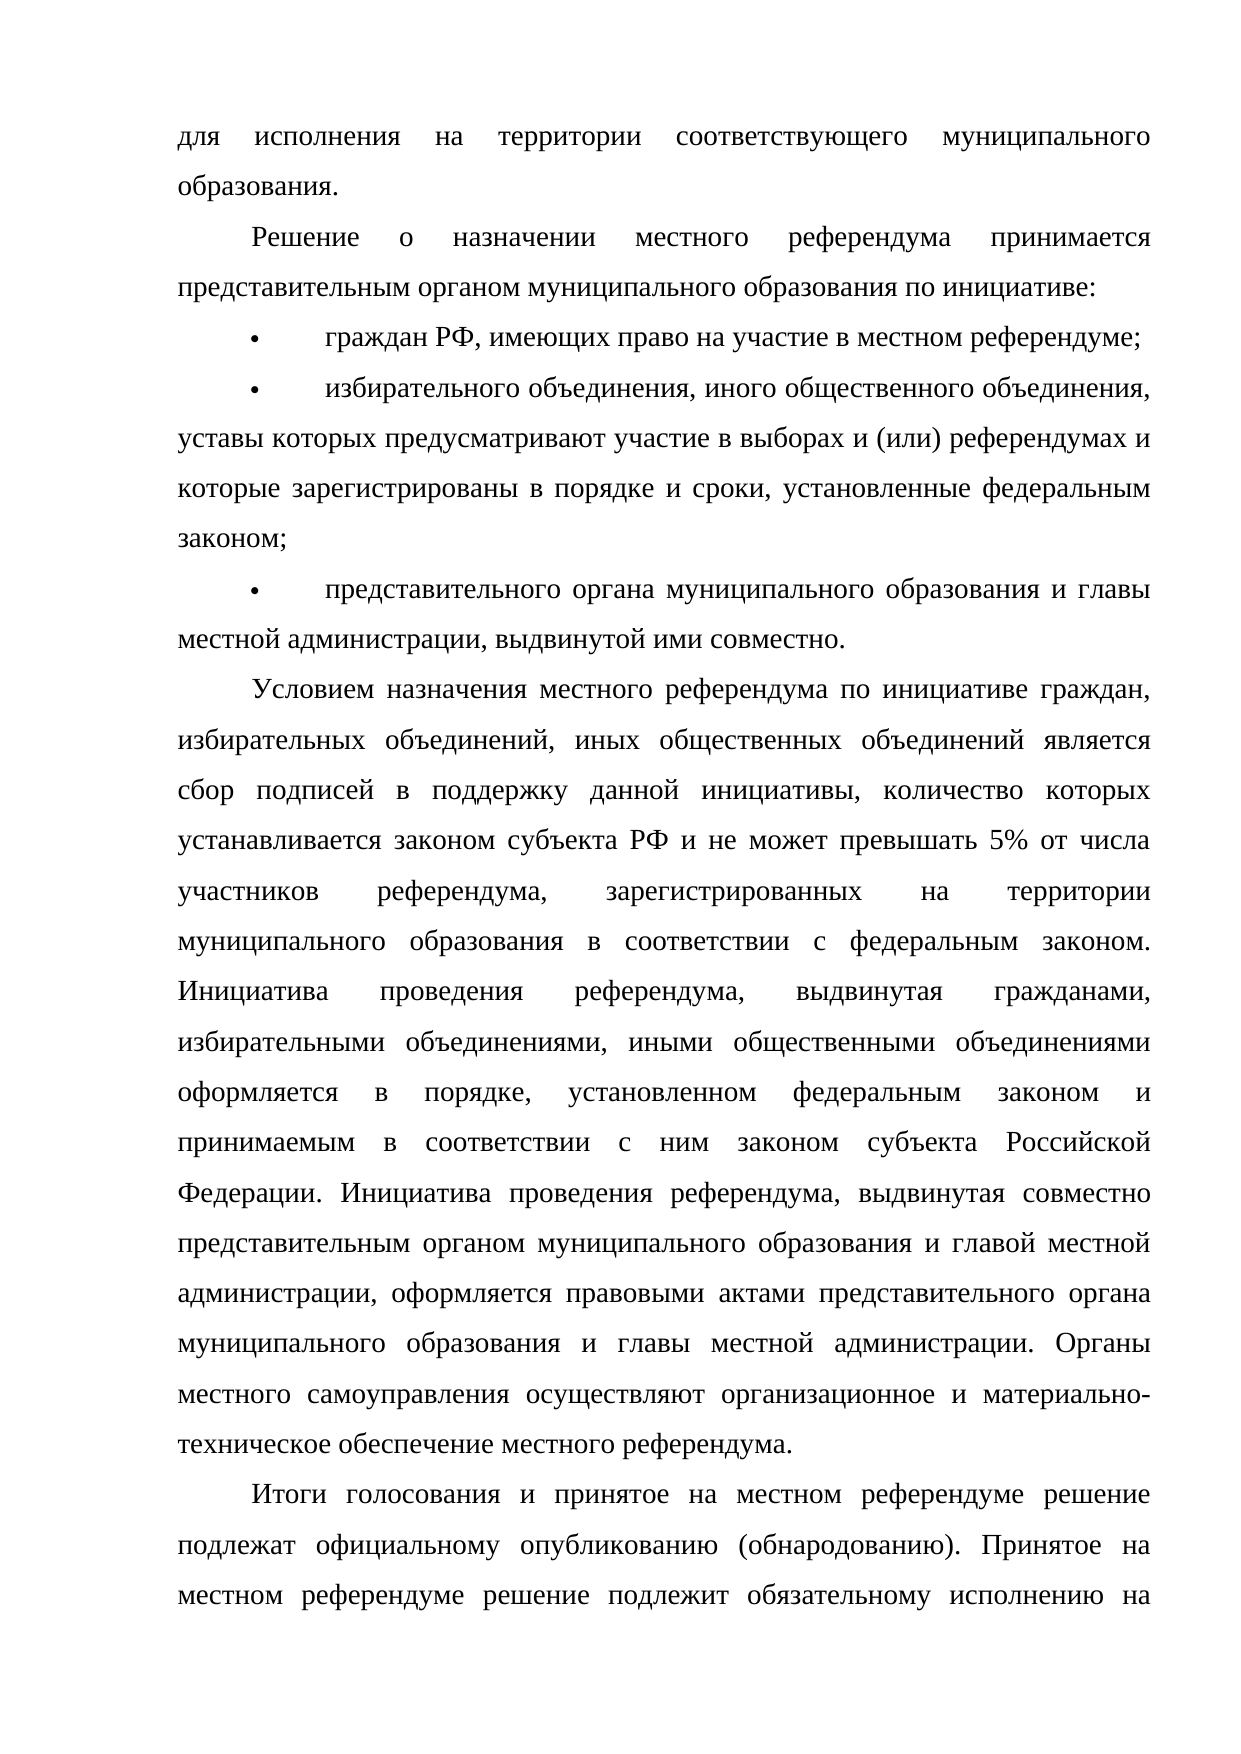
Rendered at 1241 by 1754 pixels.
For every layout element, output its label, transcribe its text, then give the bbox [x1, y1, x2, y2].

text Условием назначения местного референдума по инициативе граждан, избирательных объединений, иных общественных объединений является сбор подписей в поддержку данной инициативы, количество которых устанавливается законом субъекта РФ и не может превышать 5% от числа участников референдума, зарегистрированных на территории муниципального образования в соответствии с федеральным законом. Инициатива проведения референдума, выдвинутая гражданами, избирательными объединениями, иными общественными объединениями оформляется в порядке, установленном федеральным законом и принимаемым в соответствии с ним законом субъекта Российской Федерации. Инициатива проведения референдума, выдвинутая совместно представительным органом муниципального образования и главой местной администрации, оформляется правовыми актами представительного органа муниципального образования и главы местной администрации. Органы местного самоуправления осуществляют организационное и материально-техническое обеспечение местного референдума. [177, 672, 1152, 1460]
list граждан РФ, имеющих право на участие в местном референдуме; [177, 319, 1152, 353]
text Решение о назначении местного референдума принимается представительным органом муниципального образования по инициативе: [177, 219, 1152, 303]
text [177, 1477, 1152, 1611]
list избирательного объединения, иного общественного объединения, уставы которых предусматривают участие в выборах и (или) референдумах и которые зарегистрированы в порядке и сроки, установленные федеральным законом; [177, 370, 1152, 554]
list представительного органа муниципального образования и главы местной администрации, выдвинутой ими совместно. [177, 571, 1152, 655]
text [177, 118, 1152, 202]
